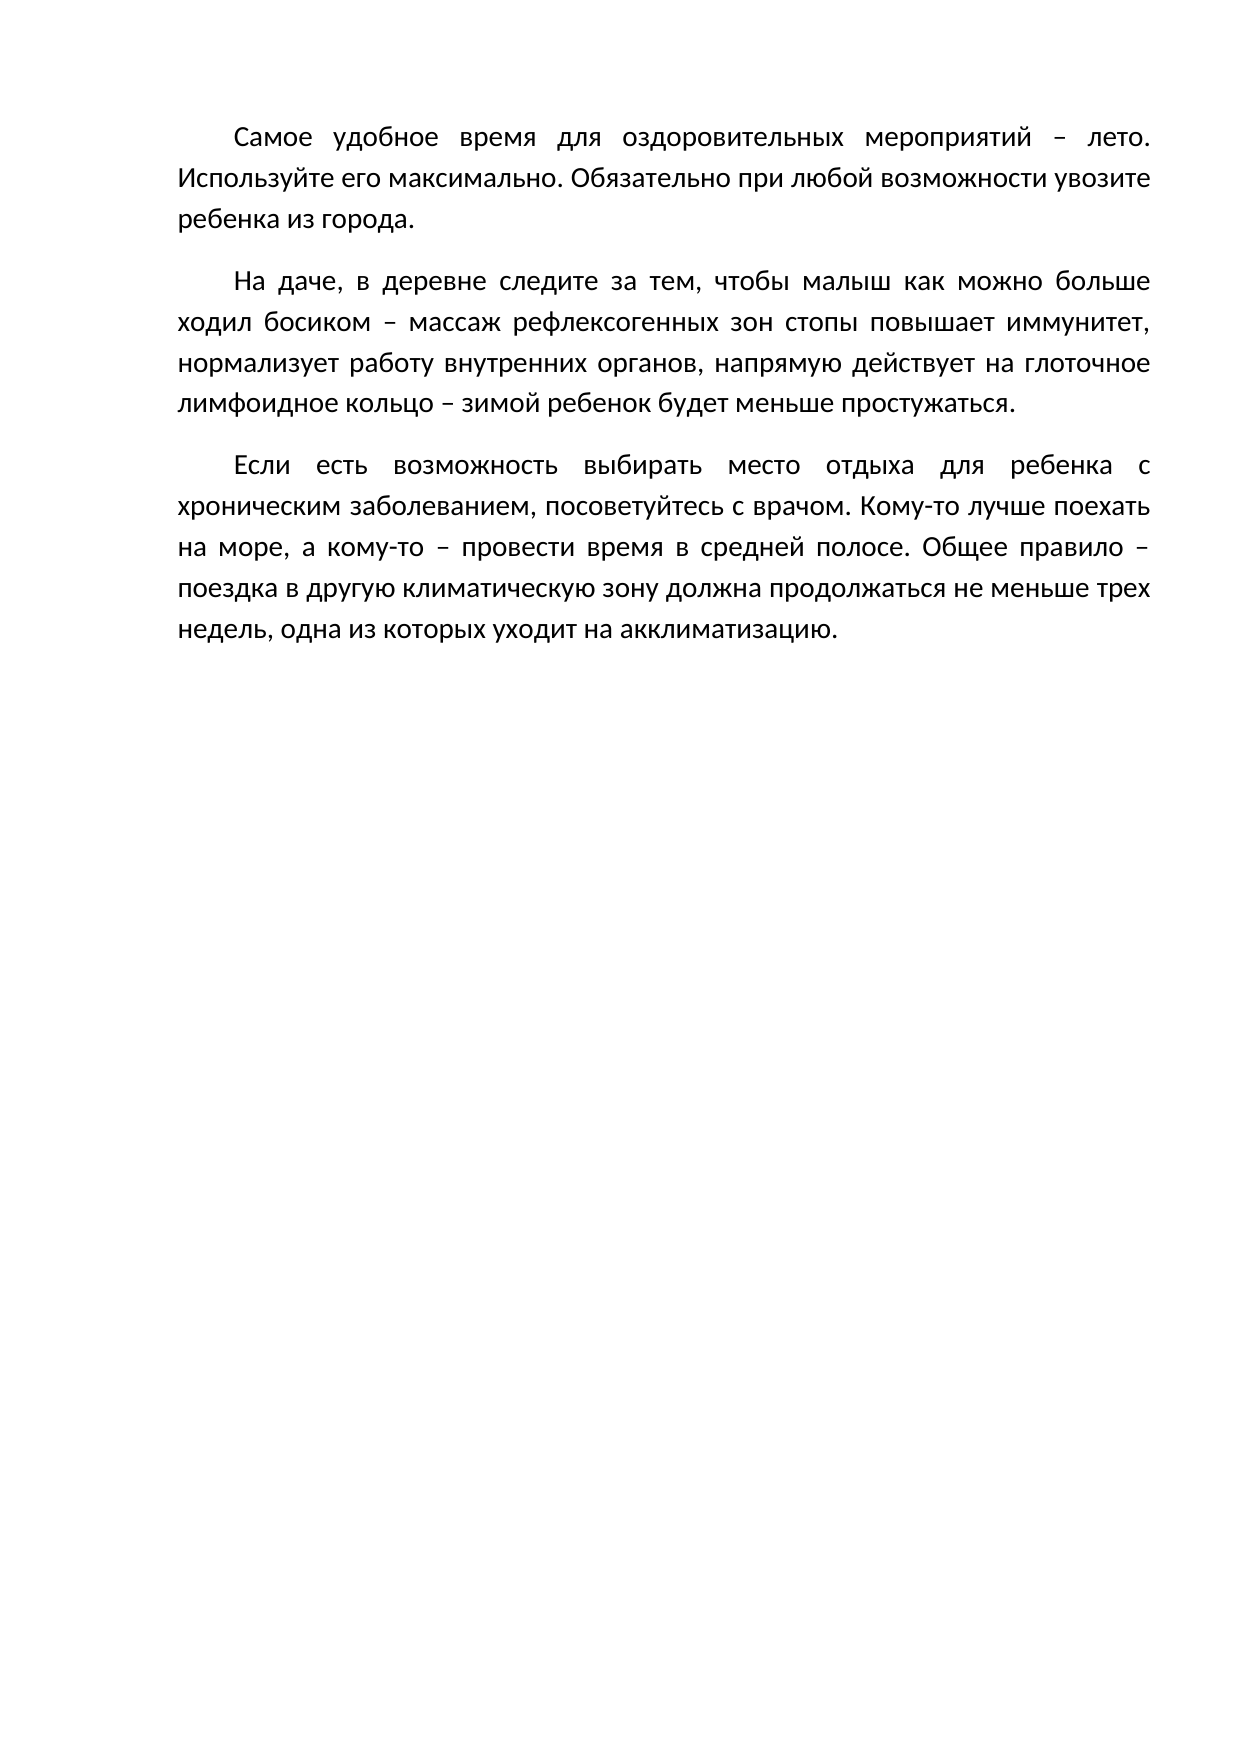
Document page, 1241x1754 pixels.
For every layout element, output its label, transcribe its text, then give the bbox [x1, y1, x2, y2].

text Если есть возможность выбирать место отдыха для ребенка с хроническим заболеванием, посоветуйтесь с врачом. Кому-то лучше поехать на море, а кому-то – провести время в средней полосе. Общее правило – поездка в другую климатическую зону должна продолжаться не меньше трех недель, одна из которых уходит на акклиматизацию. [177, 446, 1152, 646]
text Самое удобное время для оздоровительных мероприятий – лето. Используйте его максимально. Обязательно при любой возможности увозите ребенка из города. [177, 118, 1152, 236]
text На даче, в деревне следите за тем, чтобы малыш как можно больше ходил босиком – массаж рефлексогенных зон стопы повышает иммунитет, нормализует работу внутренних органов, напрямую действует на глоточное лимфоидное кольцо – зимой ребенок будет меньше простужаться. [177, 262, 1152, 420]
